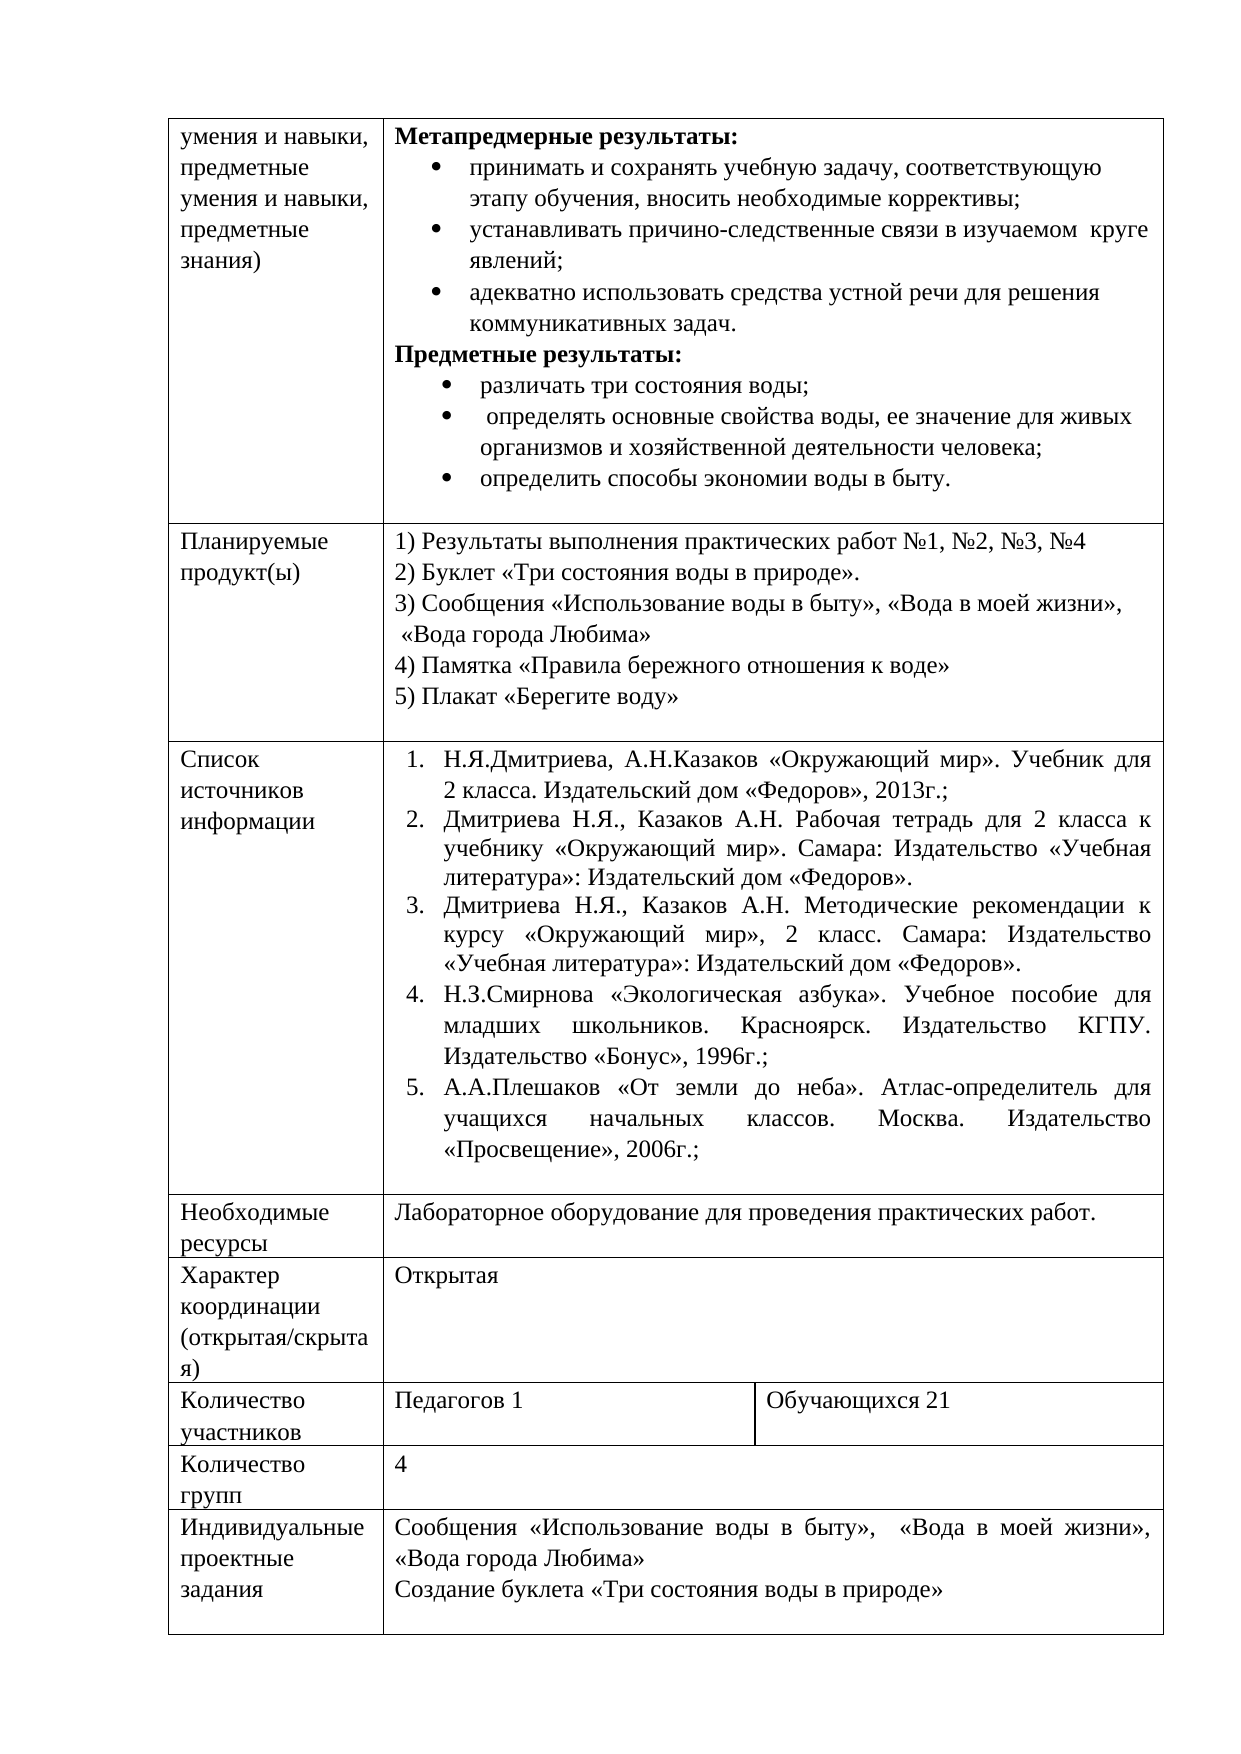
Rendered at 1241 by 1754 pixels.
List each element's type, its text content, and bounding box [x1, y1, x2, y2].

table_cell 1) Результаты выполнения практических работ №1, №2, №3, №4 2) Буклет «Три состояния воды в природе». 3) Сообщения «Использование воды в быту», «Вода в моей жизни», «Вода города Любима» 4) Памятка «Правила бережного отношения к воде» 5) Плакат «Берегите воду» [384, 524, 1163, 741]
table_cell Количество участников [169, 1383, 383, 1445]
table_cell Необходимые ресурсы [169, 1195, 383, 1257]
table_cell Планируемые продукт(ы) [169, 524, 383, 741]
table_cell Характер координации (открытая/скрытая) [169, 1258, 383, 1382]
table_cell Список источников информации [169, 742, 383, 1194]
table_cell Обучающихся 21 [756, 1383, 1163, 1445]
table_cell Педагогов 1 [384, 1383, 754, 1445]
table_cell Сообщения «Использование воды в быту», «Вода в моей жизни», «Вода города Любима» Создание буклета «Три состояния воды в природе» [384, 1510, 1163, 1634]
table_cell Количество групп [169, 1446, 383, 1508]
table_cell Н.Я.Дмитриева, А.Н.Казаков «Окружающий мир». Учебник для 2 класса. Издательский дом «Федоров», 2013г.; Дмитриева Н.Я., Казаков А.Н. Рабочая тетрадь для 2 класса к учебнику «Окружающий мир». Самара: Издательство «Учебная литература»: Издательский дом «Федоров». Дмитриева Н.Я., Казаков А.Н. Методические рекомендации к курсу «Окружающий мир», 2 класс. Самара: Издательство «Учебная литература»: Издательский дом «Федоров». Н.З.Смирнова «Экологическая азбука». Учебное пособие для младших школьников. Красноярск. Издательство КГПУ. Издательство «Бонус», 1996г.; А.А.Плешаков «От земли до неба». Атлас-определитель для учащихся начальных классов. Москва. Издательство «Просвещение», 2006г.; [384, 742, 1163, 1194]
table_cell 4 [384, 1446, 1163, 1508]
table_cell Индивидуальные проектные задания [169, 1510, 383, 1634]
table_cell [384, 119, 1163, 523]
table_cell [169, 119, 383, 523]
table_cell Лабораторное оборудование для проведения практических работ. [384, 1195, 1163, 1257]
table_cell Открытая [384, 1258, 1163, 1382]
